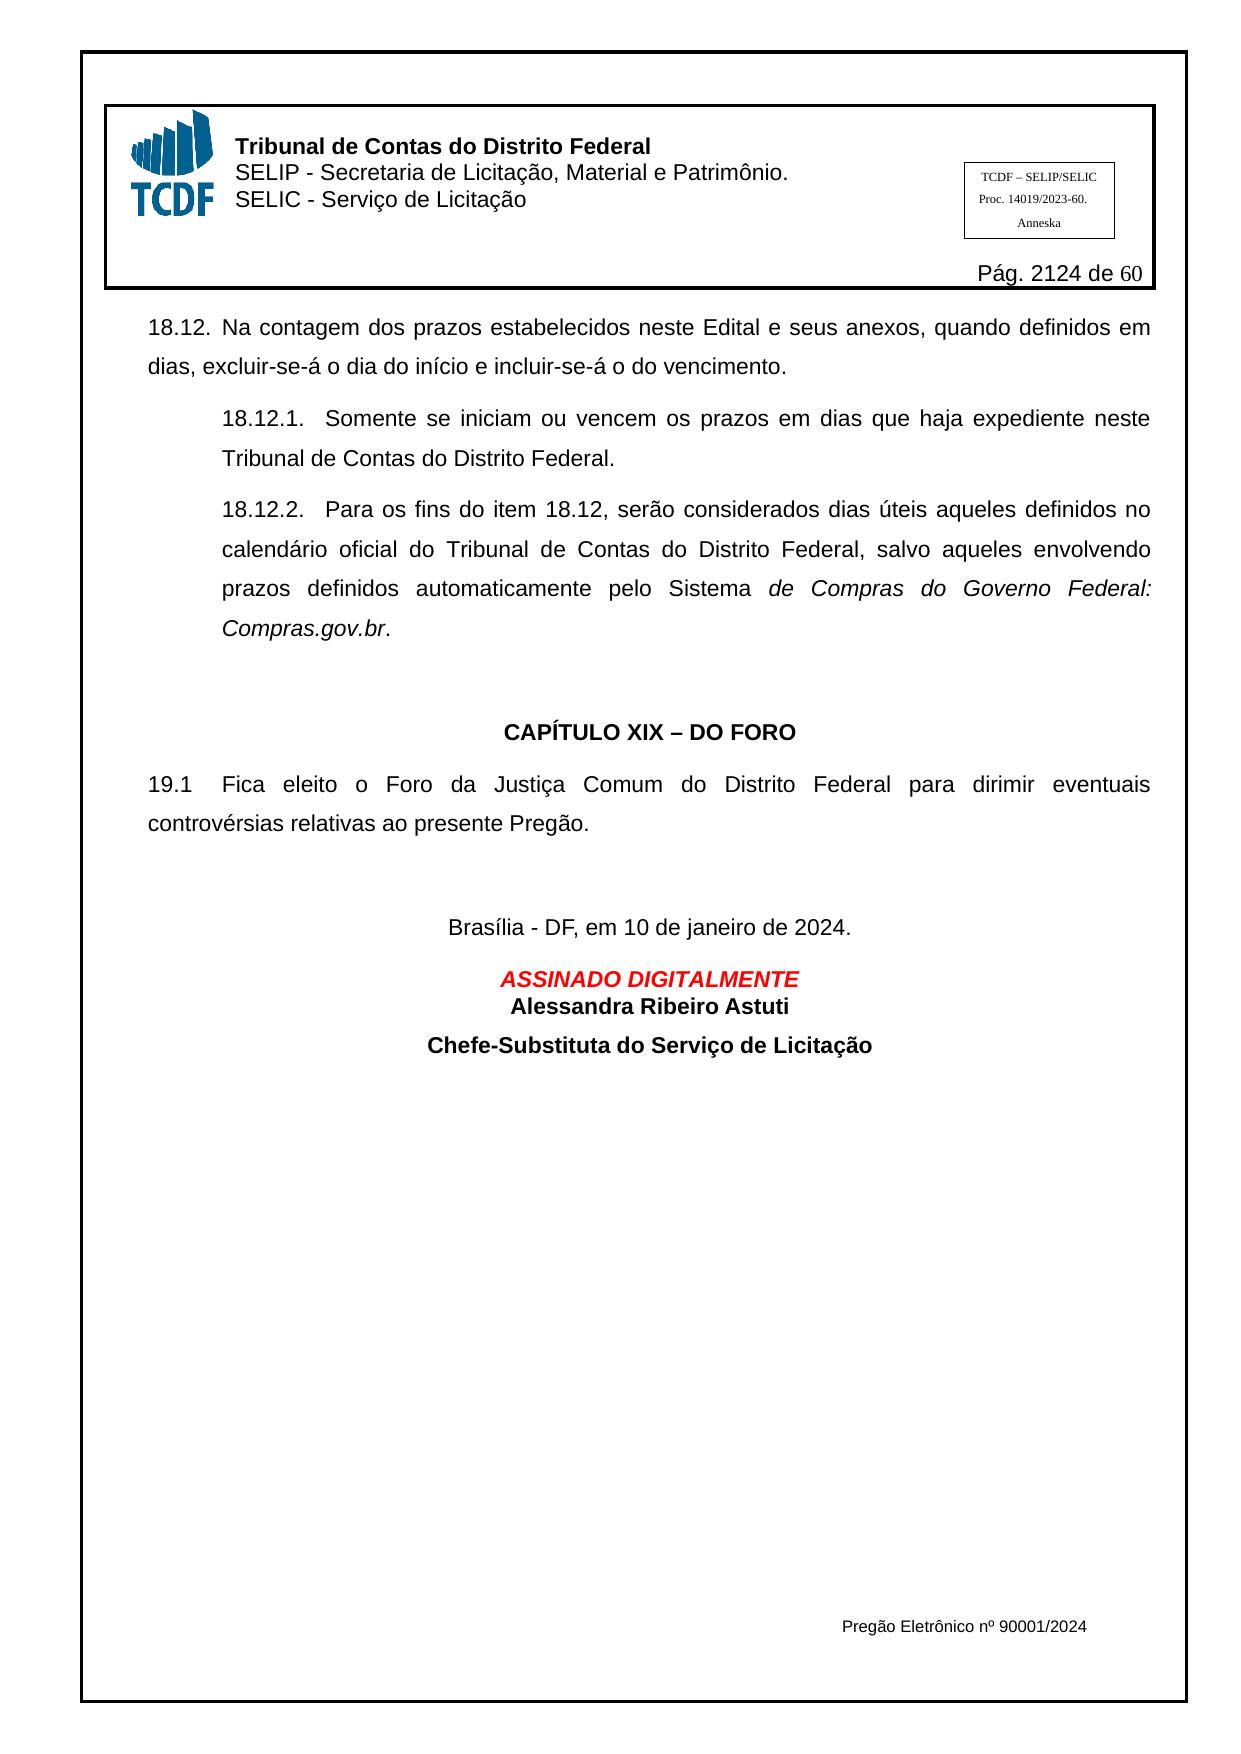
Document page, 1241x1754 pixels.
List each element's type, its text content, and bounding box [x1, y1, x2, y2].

text Brasília - DF, em 10 de janeiro de 2024. [148, 914, 1152, 941]
text Alessandra Ribeiro Astuti [148, 993, 1152, 1019]
text 18.12.2. Para os fins do item 18.12, serão considerados dias úteis aqueles definidos no calendário oficial do Tribunal de Contas do Distrito Federal, salvo aqueles envolvendo prazos definidos automaticamente pelo Sistema de Compras do Governo Federal: Compras.gov.br. [222, 496, 1152, 641]
text 18.12. Na contagem dos prazos estabelecidos neste Edital e seus anexos, quando definidos em dias, excluir-se-á o dia do início e incluir-se-á o do vencimento. [148, 313, 1152, 379]
text capítulo xIX – Do foro [148, 719, 1152, 745]
text 18.12.1. Somente se iniciam ou vencem os prazos em dias que haja expediente neste Tribunal de Contas do Distrito Federal. [222, 405, 1152, 471]
text Chefe-Substituta do Serviço de Licitação [148, 1032, 1152, 1058]
text ASSINADO DIGITALMENTE [148, 966, 1152, 993]
picture [116, 107, 228, 218]
text 19.1 Fica eleito o Foro da Justiça Comum do Distrito Federal para dirimir eventuais controvérsias relativas ao presente Pregão. [148, 771, 1152, 837]
